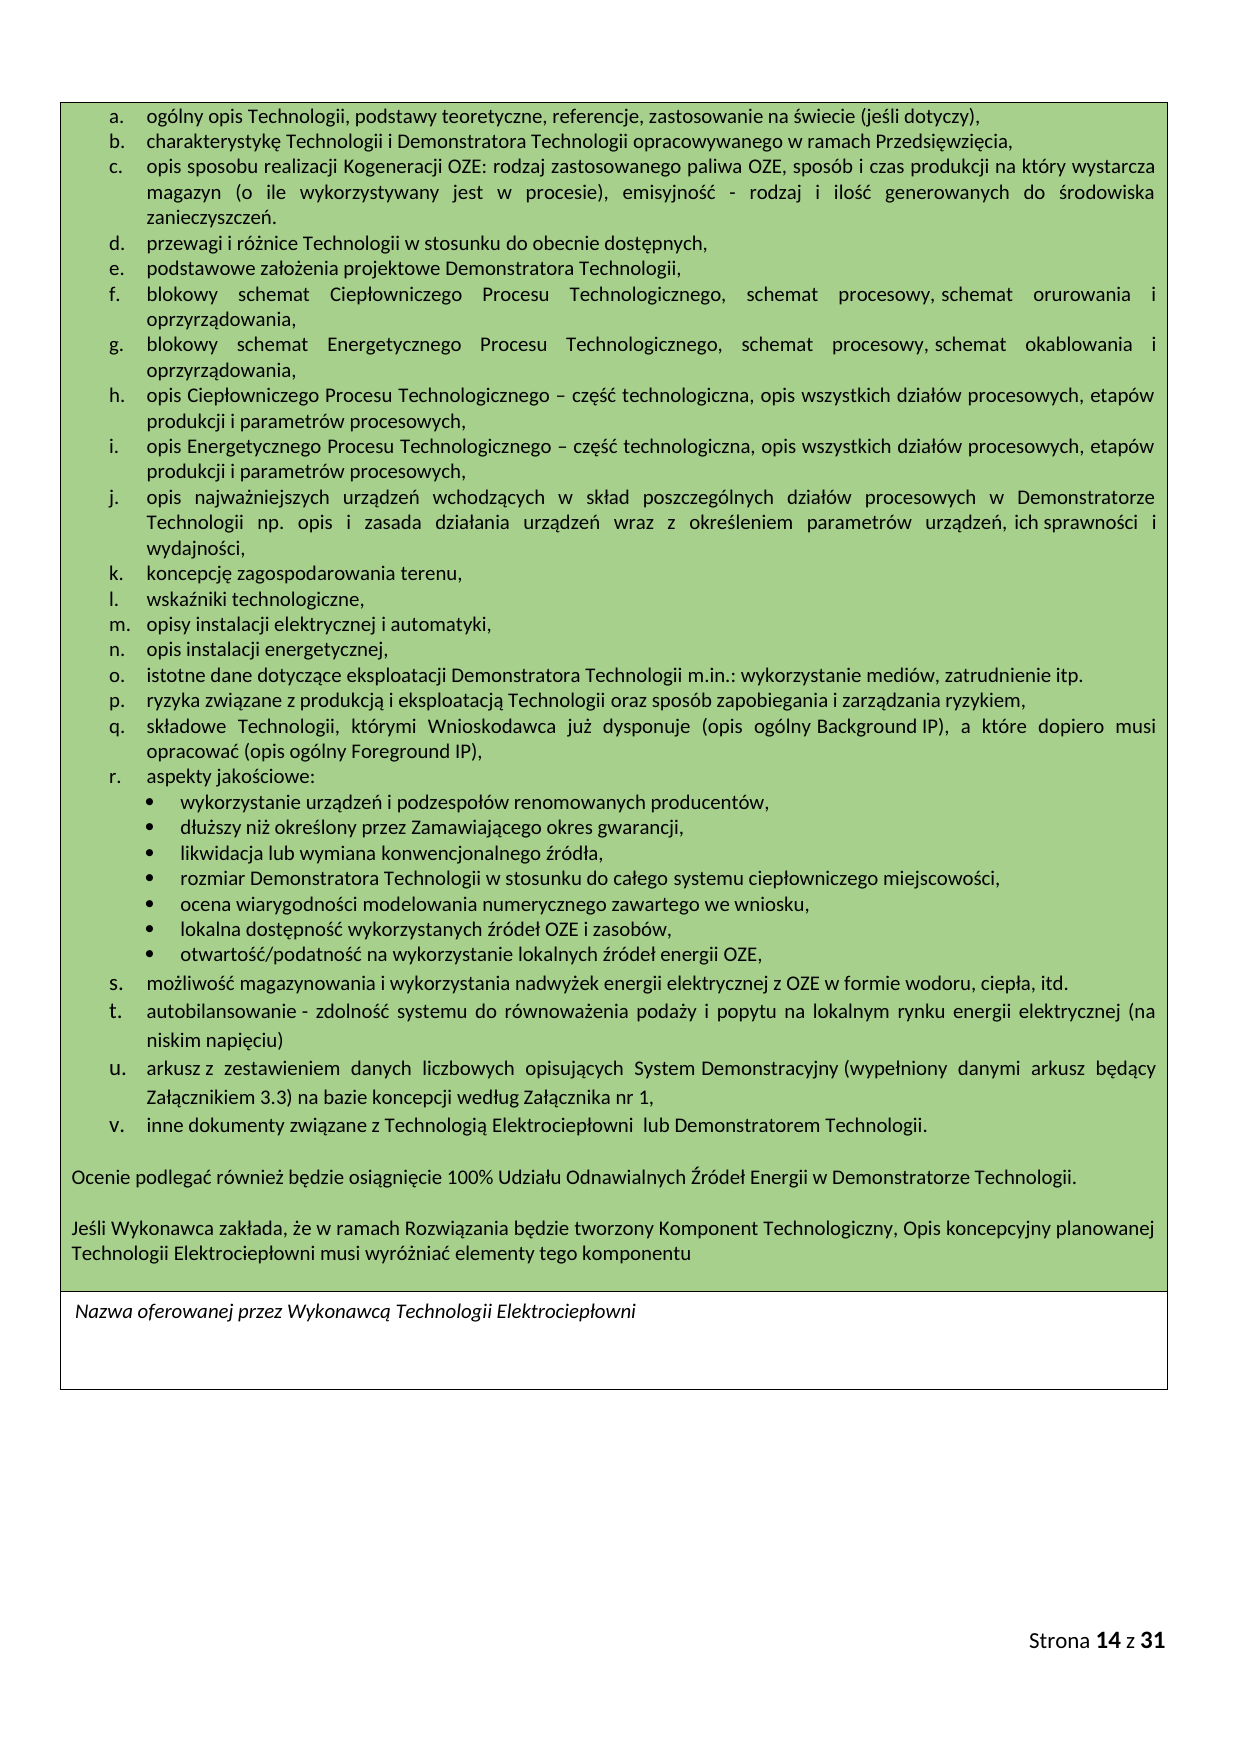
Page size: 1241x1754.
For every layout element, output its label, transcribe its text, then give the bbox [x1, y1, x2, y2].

table_cell Nazwa oferowanej przez Wykonawcą Technologii Elektrociepłowni [61, 1292, 1167, 1389]
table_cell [61, 103, 1167, 1291]
